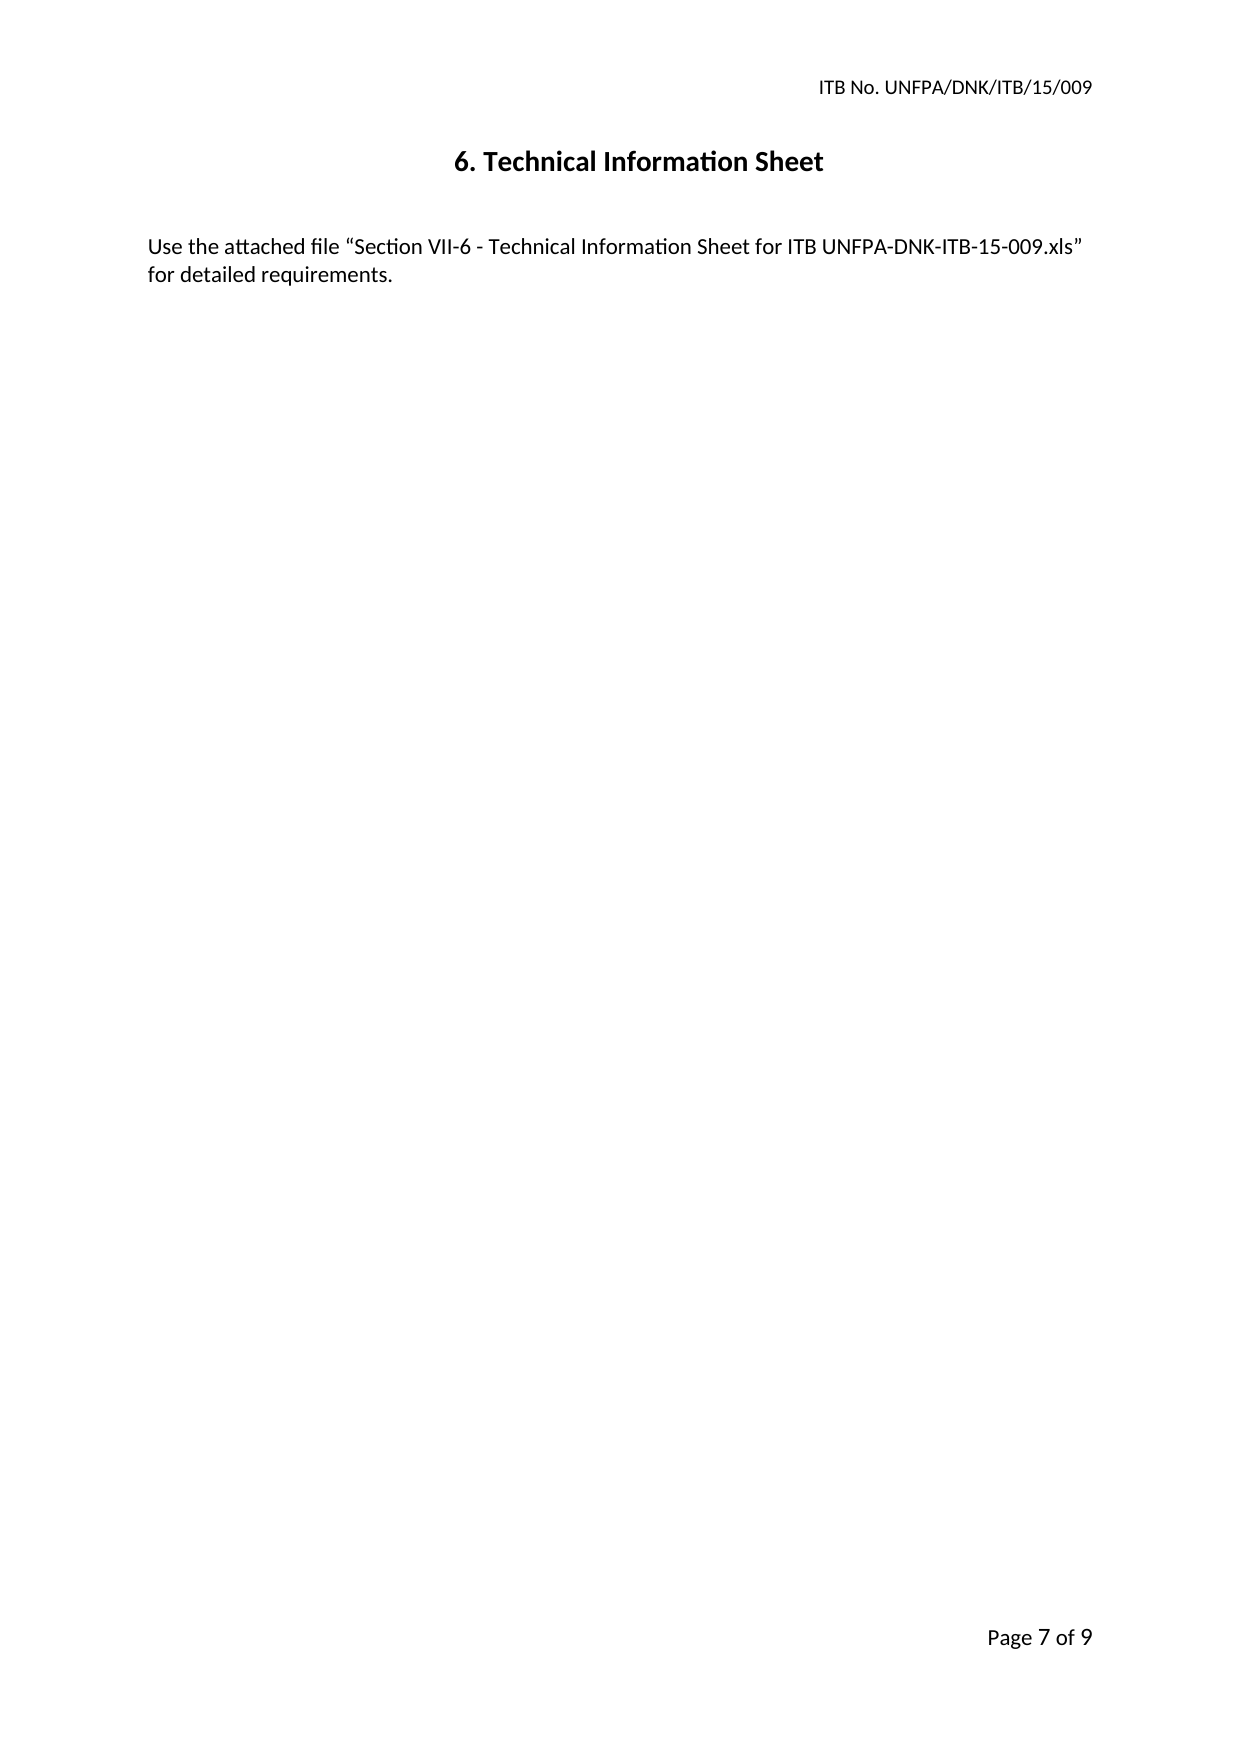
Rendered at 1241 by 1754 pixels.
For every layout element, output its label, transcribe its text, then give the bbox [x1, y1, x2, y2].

subtitle 6. Technical Information Sheet [185, 143, 1092, 179]
text Use the attached file “Section VII-6 - Technical Information Sheet for ITB UNFPA-DNK-ITB-15-009.xls” for detailed requirements. [148, 232, 1092, 288]
